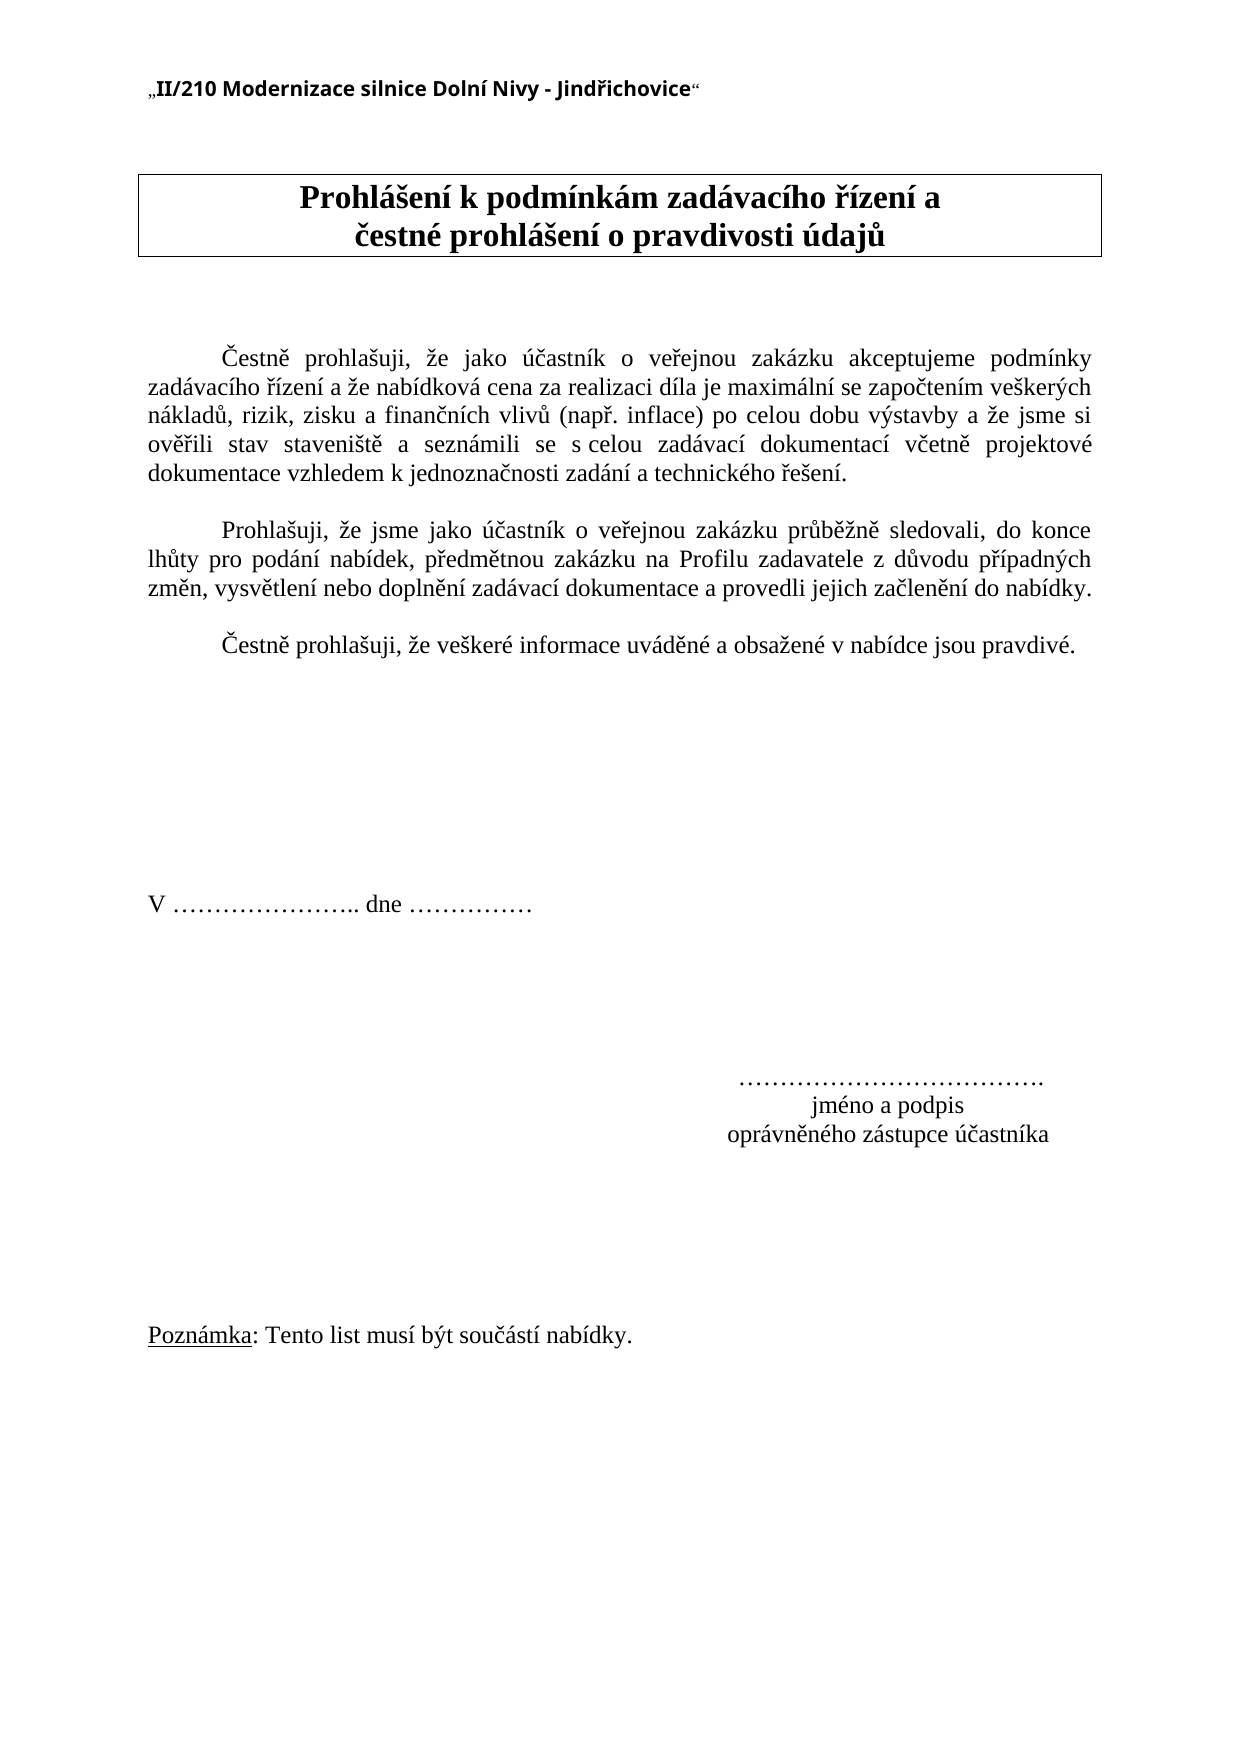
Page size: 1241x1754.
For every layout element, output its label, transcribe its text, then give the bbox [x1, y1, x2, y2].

text oprávněného zástupce účastníka [591, 1119, 1093, 1148]
text čestné prohlášení o pravdivosti údajů [139, 212, 1101, 256]
text Poznámka: Tento list musí být součástí nabídky. [148, 1321, 1093, 1349]
text Prohlášení k podmínkám zadávacího řízení a [139, 175, 1101, 212]
text Prohlašuji, že jsme jako účastník o veřejnou zakázku průběžně sledovali, do konce lhůty pro podání nabídek, předmětnou zakázku na Profilu zadavatele z důvodu případných změn, vysvětlení nebo doplnění zadávací dokumentace a provedli jejich začlenění do nabídky. [148, 516, 1093, 602]
text V ………………….. dne …………… [148, 889, 1093, 918]
text jméno a podpis [148, 1091, 1093, 1119]
text Čestně prohlašuji, že veškeré informace uváděné a obsažené v nabídce jsou pravdivé. [148, 631, 1093, 659]
text Čestně prohlašuji, že jako účastník o veřejnou zakázku akceptujeme podmínky zadávacího řízení a že nabídková cena za realizaci díla je maximální se započtením veškerých nákladů, rizik, zisku a finančních vlivů (např. inflace) po celou dobu výstavby a že jsme si ověřili stav staveniště a seznámili se s celou zadávací dokumentací včetně projektové dokumentace vzhledem k jednoznačnosti zadání a technického řešení. [148, 343, 1093, 487]
text ………………………………. [148, 1062, 1093, 1091]
